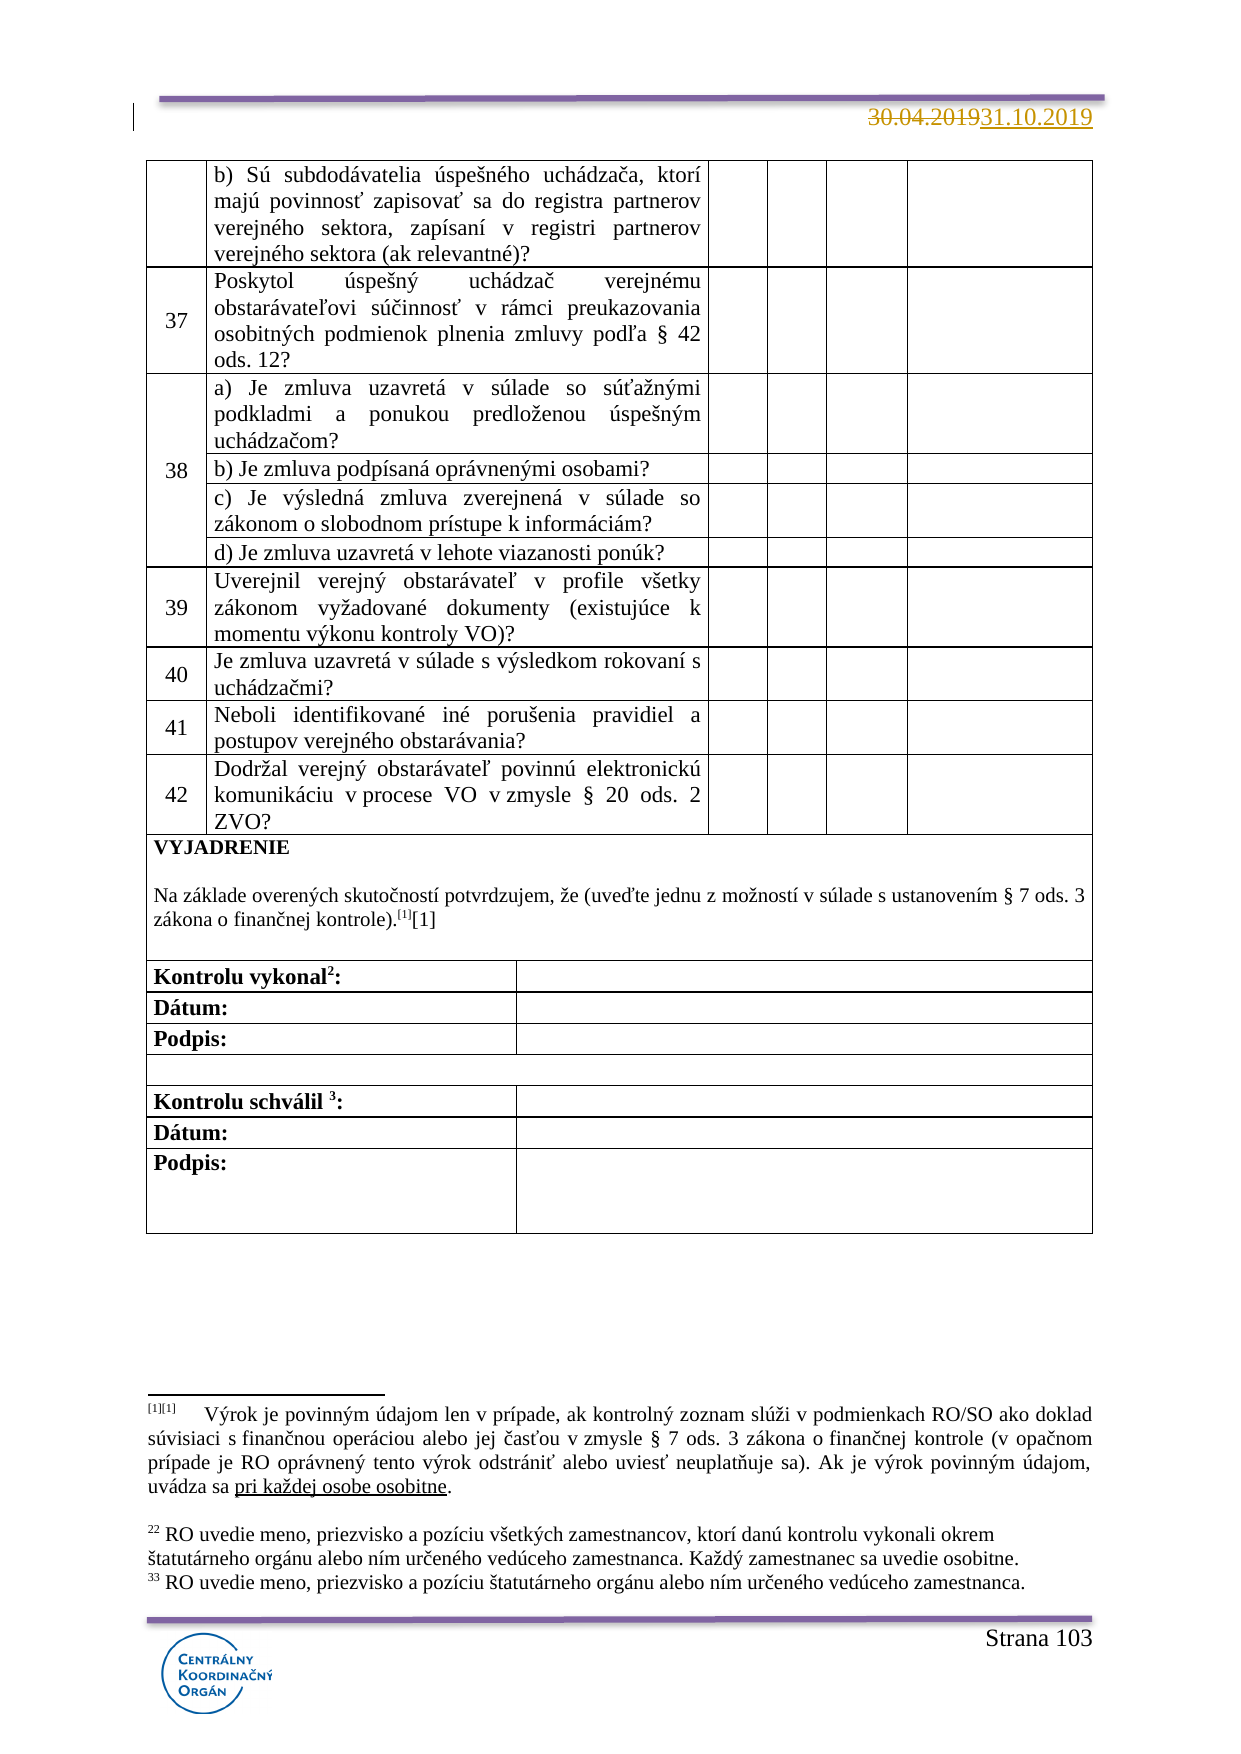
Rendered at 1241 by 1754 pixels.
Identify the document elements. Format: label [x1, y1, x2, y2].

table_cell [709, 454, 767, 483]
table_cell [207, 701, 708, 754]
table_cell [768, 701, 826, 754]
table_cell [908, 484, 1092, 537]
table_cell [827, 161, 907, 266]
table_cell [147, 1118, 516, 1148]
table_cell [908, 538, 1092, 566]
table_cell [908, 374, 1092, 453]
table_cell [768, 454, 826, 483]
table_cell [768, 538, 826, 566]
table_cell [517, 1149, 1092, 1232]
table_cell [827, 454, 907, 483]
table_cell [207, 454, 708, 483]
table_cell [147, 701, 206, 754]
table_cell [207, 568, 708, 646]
picture [159, 1631, 272, 1713]
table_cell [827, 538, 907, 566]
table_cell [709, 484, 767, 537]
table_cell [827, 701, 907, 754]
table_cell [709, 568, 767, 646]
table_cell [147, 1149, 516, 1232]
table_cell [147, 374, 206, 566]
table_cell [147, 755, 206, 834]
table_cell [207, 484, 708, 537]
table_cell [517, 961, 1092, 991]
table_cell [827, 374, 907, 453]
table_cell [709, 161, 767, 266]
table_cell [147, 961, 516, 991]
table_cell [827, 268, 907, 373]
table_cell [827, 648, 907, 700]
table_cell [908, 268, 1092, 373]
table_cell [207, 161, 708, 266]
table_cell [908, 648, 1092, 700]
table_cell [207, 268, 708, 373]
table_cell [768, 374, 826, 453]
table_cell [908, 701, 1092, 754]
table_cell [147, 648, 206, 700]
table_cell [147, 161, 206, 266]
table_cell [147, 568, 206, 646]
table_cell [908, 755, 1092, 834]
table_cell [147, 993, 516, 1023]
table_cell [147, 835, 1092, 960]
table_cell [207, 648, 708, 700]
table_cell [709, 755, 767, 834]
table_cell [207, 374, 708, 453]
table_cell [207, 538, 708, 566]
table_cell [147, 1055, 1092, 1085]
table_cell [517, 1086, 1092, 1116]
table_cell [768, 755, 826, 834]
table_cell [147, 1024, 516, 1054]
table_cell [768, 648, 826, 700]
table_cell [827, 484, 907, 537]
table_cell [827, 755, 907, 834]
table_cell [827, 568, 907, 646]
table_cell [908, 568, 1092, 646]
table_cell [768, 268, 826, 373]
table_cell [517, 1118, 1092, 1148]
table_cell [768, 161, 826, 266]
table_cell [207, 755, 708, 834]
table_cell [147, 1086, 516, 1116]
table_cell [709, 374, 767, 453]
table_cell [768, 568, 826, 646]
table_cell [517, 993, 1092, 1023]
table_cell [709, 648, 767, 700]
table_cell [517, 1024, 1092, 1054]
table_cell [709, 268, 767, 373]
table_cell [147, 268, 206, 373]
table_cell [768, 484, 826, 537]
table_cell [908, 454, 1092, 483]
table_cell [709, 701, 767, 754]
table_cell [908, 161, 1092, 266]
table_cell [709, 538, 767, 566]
